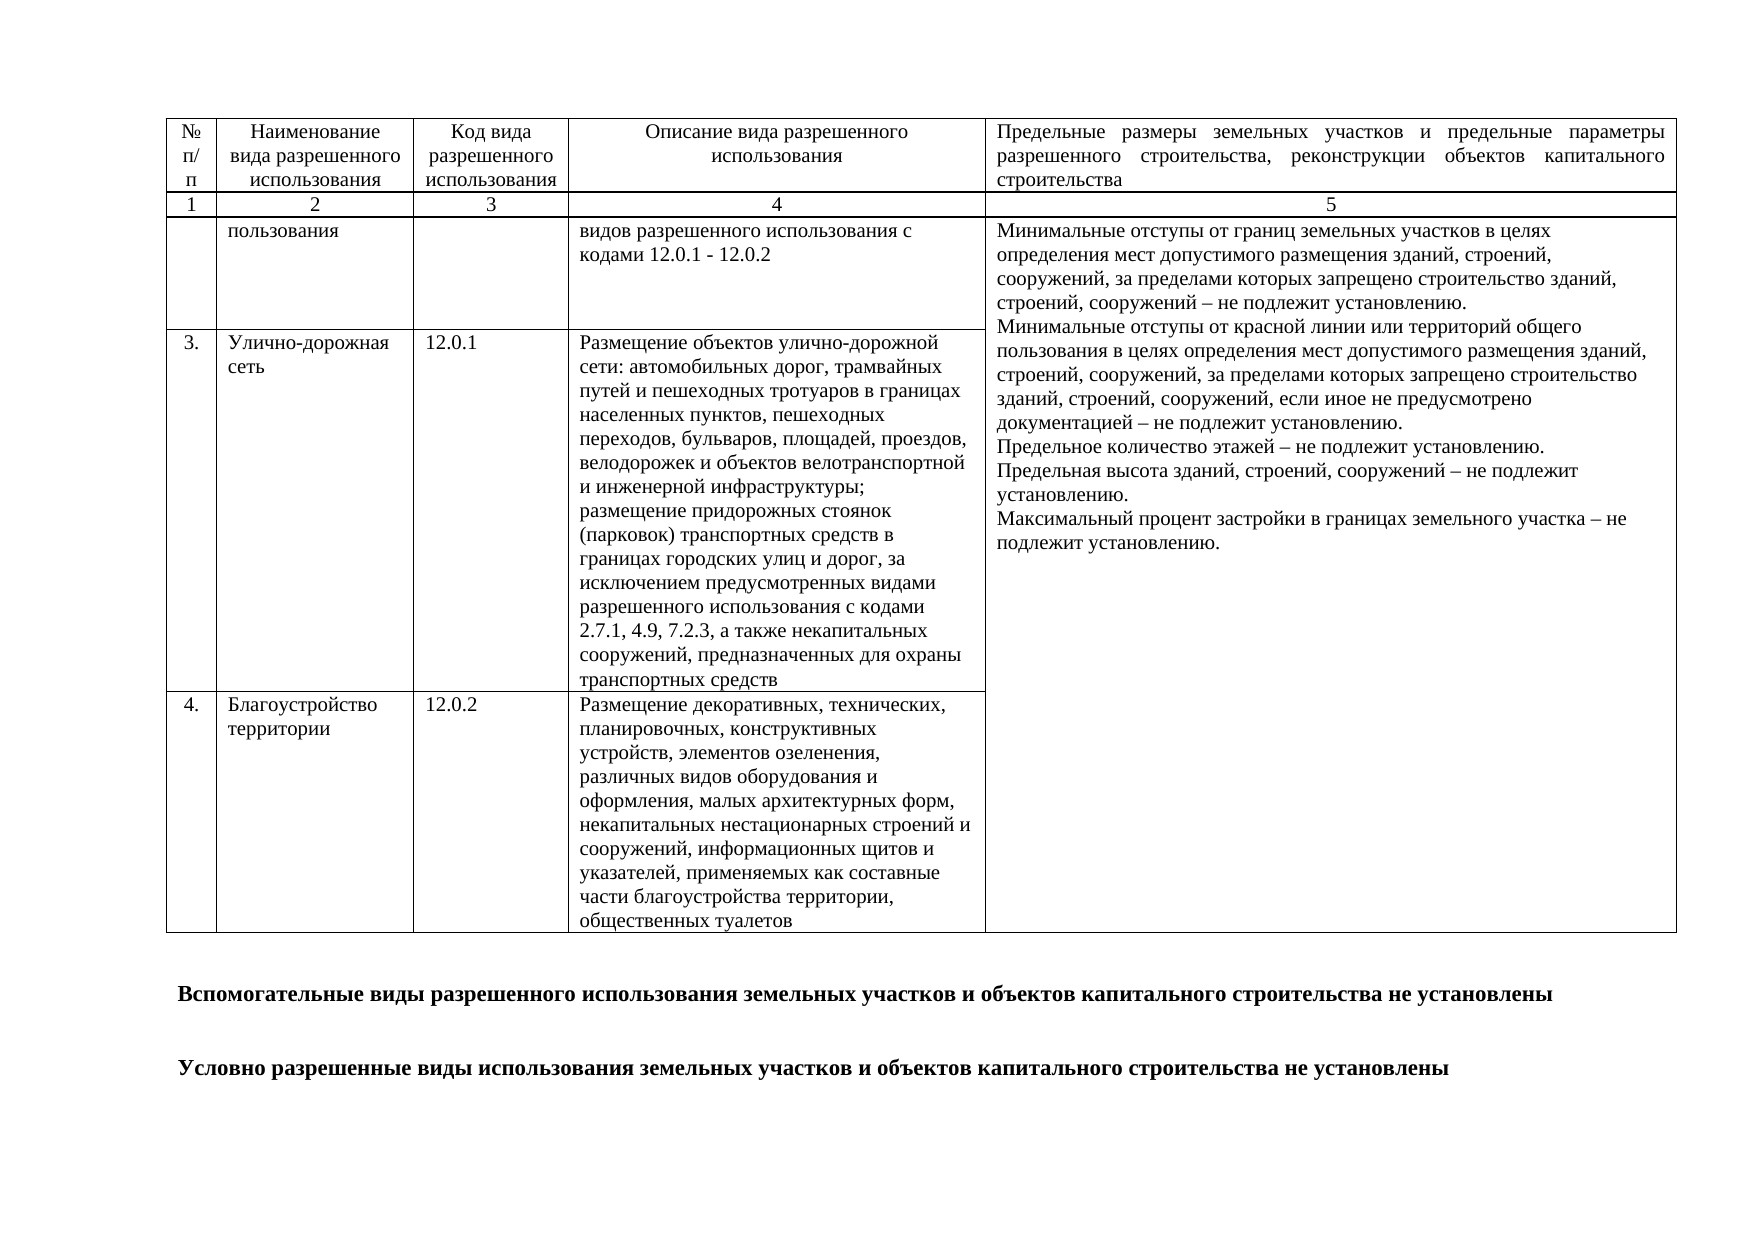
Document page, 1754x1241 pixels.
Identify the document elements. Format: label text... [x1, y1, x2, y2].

table_cell 5 [986, 193, 1676, 216]
table_cell 3 [414, 193, 568, 216]
table_header Предельные размеры земельных участков и предельные параметры разрешенного строительства, реконструкции объектов капитального строительства [986, 119, 1676, 191]
table_cell 2 [217, 193, 413, 216]
table_cell 3. [167, 330, 216, 691]
table_cell 1 [167, 193, 216, 216]
table_cell Размещение объектов улично-дорожной сети: автомобильных дорог, трамвайных путей и пешеходных тротуаров в границах населенных пунктов, пешеходных переходов, бульваров, площадей, проездов, велодорожек и объектов велотранспортной и инженерной инфраструктуры; размещение придорожных стоянок (парковок) транспортных средств в границах городских улиц и дорог, за исключением предусмотренных видами разрешенного использования с кодами 2.7.1, 4.9, 7.2.3, а также некапитальных сооружений, предназначенных для охраны транспортных средств [569, 330, 985, 691]
table_cell 12.0.1 [414, 330, 568, 691]
table_cell Размещение декоративных, технических, планировочных, конструктивных устройств, элементов озеленения, различных видов оборудования и оформления, малых архитектурных форм, некапитальных нестационарных строений и сооружений, информационных щитов и указателей, применяемых как составные части благоустройства территории, общественных туалетов [569, 692, 985, 932]
table_header Код вида разрешенного использования [414, 119, 568, 191]
subtitle Вспомогательные виды разрешенного использования земельных участков и объектов капитального строительства не установлены [177, 980, 1665, 1007]
table_cell 4. [167, 692, 216, 932]
table_cell 12.0.2 [414, 692, 568, 932]
table_header № п/п [167, 119, 216, 191]
table_cell Благоустройство территории [217, 692, 413, 932]
table_header Описание вида разрешенного использования [569, 119, 985, 191]
table_cell 4 [569, 193, 985, 216]
subtitle Условно разрешенные виды использования земельных участков и объектов капитального строительства не установлены [177, 1054, 1665, 1080]
table_header Наименование вида разрешенного использования [217, 119, 413, 191]
table_cell Улично-дорожная сеть [217, 330, 413, 691]
